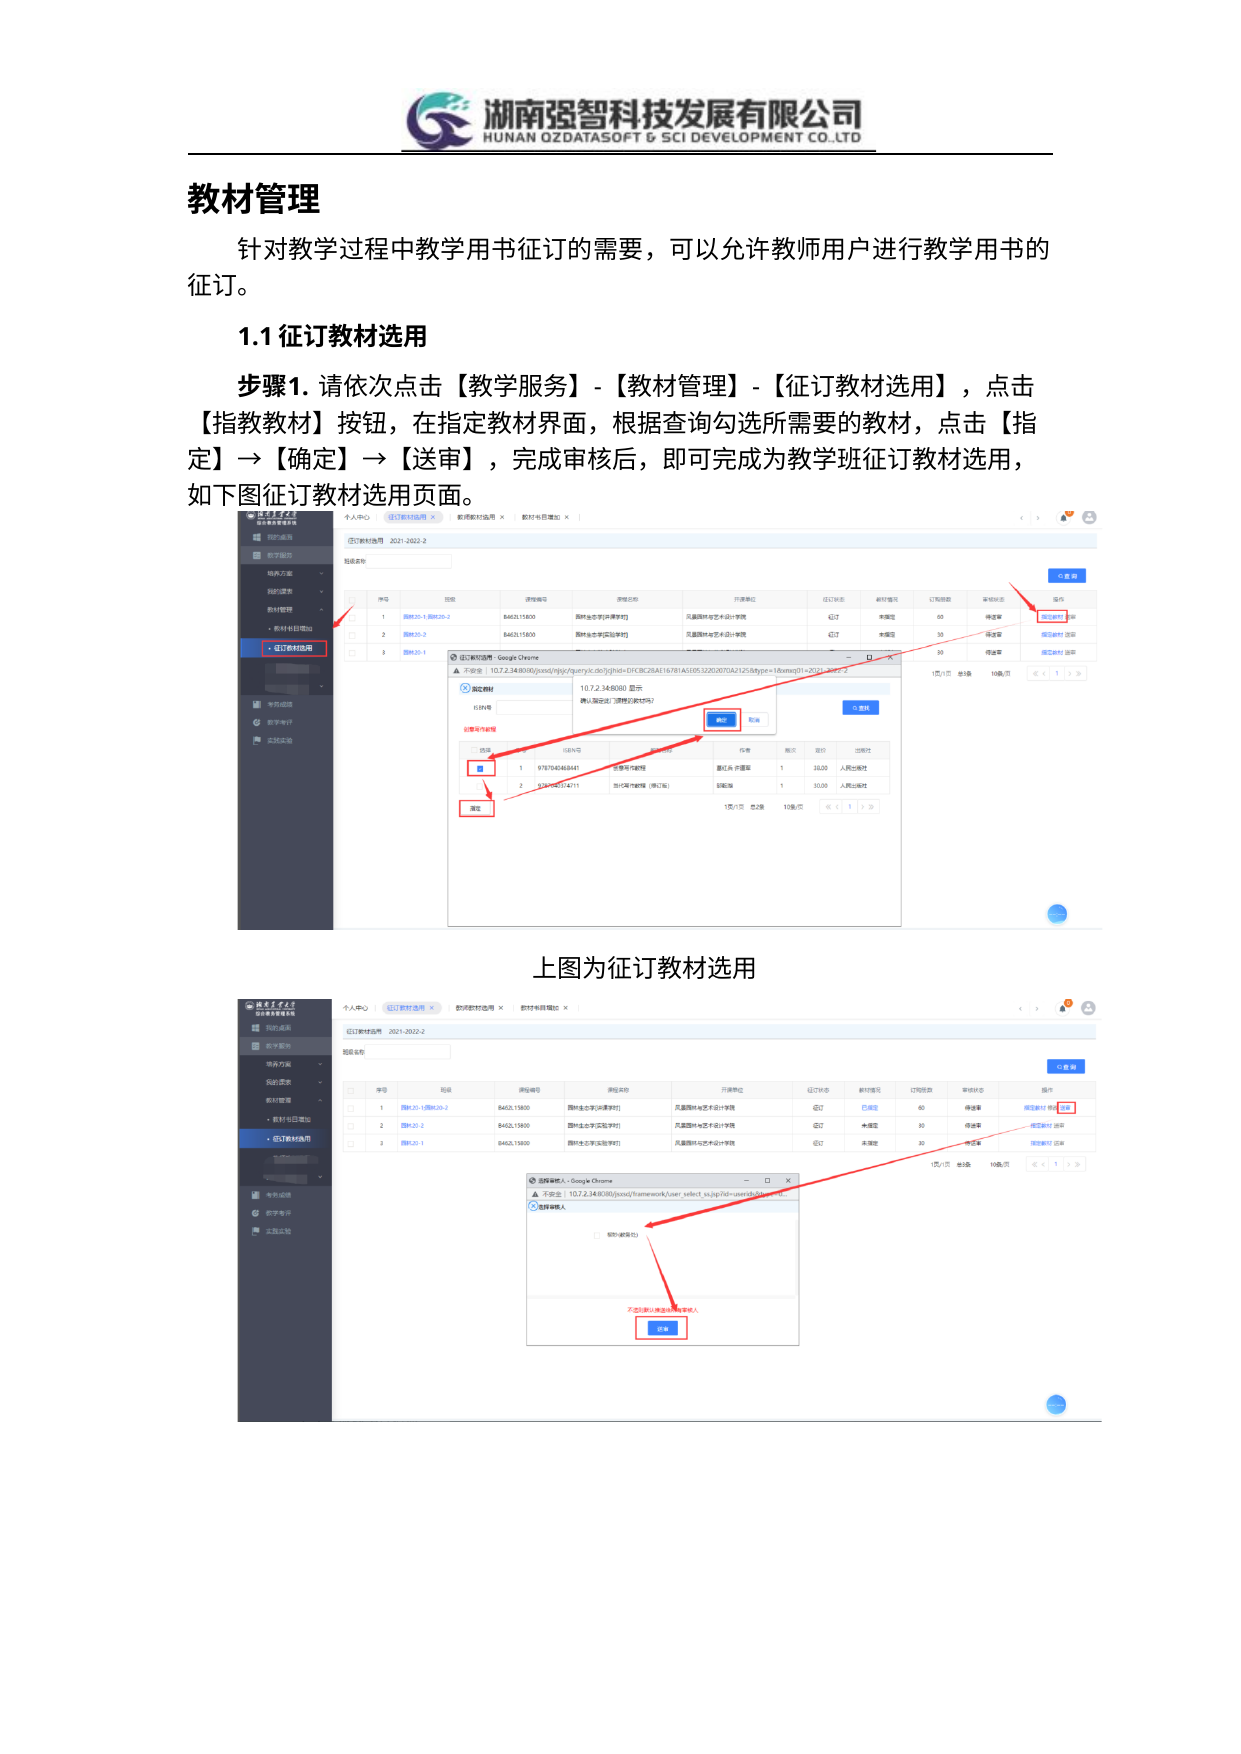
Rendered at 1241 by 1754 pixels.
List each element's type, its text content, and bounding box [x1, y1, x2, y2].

picture [401, 88, 877, 152]
list 请依次点击【教学服务】-【教材管理】-【征订教材选用】，点击【指教教材】按钮，在指定教材界面，根据查询勾选所需要的教材，点击【指定】→【确定】→【送审】，完成审核后，即可完成为教学班征订教材选用，如下图征订教材选用页面。 [187, 367, 1053, 512]
text 上图为征订教材选用 [187, 934, 1053, 999]
picture [237, 999, 1102, 1422]
subtitle 1.1征订教材选用 [187, 302, 1053, 367]
text 针对教学过程中教学用书征订的需要，可以允许教师用户进行教学用书的征订。 [187, 229, 1053, 302]
picture [237, 511, 1103, 930]
subtitle 教材管理 [187, 164, 1053, 229]
